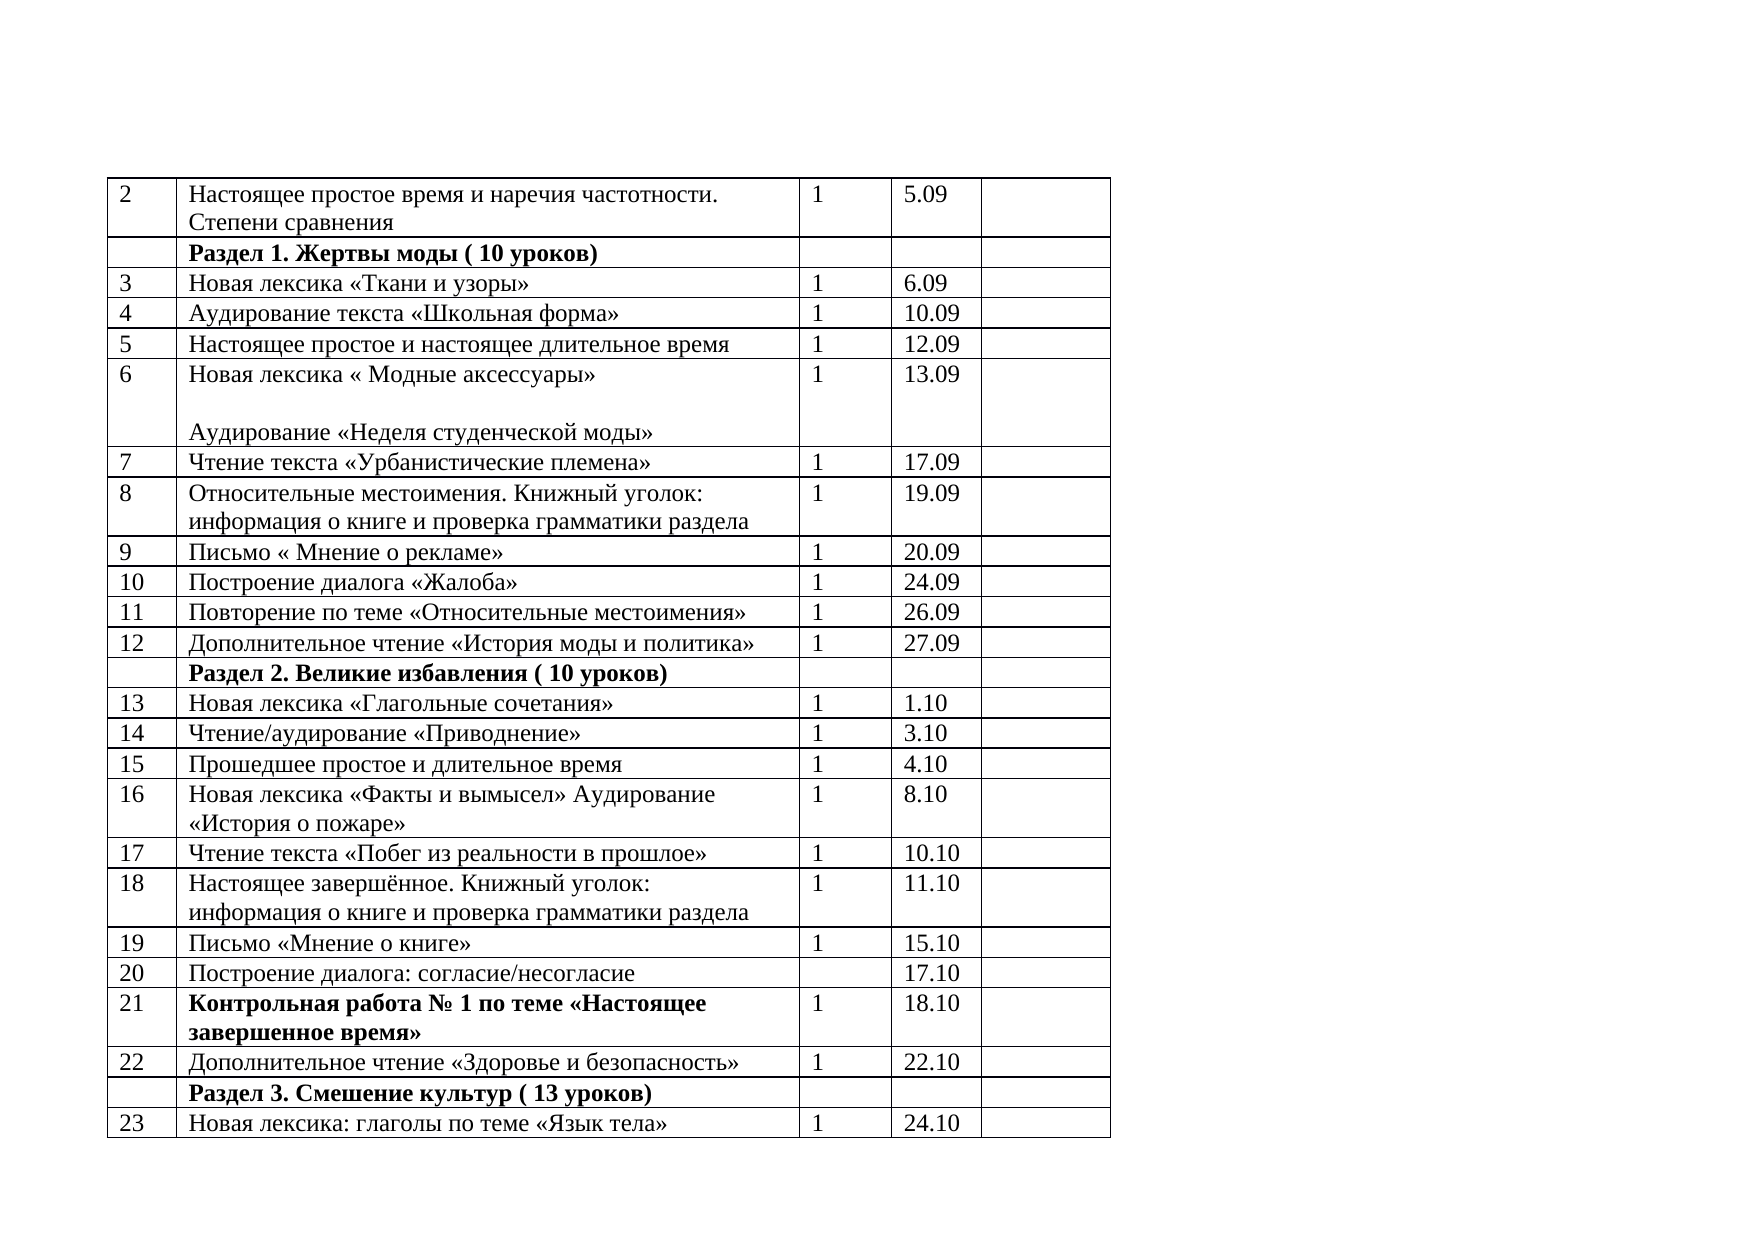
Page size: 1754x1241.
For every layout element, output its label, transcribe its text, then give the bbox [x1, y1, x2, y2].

table_cell [982, 628, 1110, 656]
table_cell 27.09 [892, 628, 981, 656]
table_cell [108, 1078, 176, 1106]
table_cell 20.09 [892, 537, 981, 565]
table_cell [982, 838, 1110, 867]
table_cell [982, 597, 1110, 626]
table_cell 6.09 [892, 268, 981, 297]
table_cell 1 [800, 1047, 891, 1076]
table_cell Раздел 2. Великие избавления ( 10 уроков) [177, 658, 799, 687]
table_cell 23 [108, 1108, 176, 1137]
table_cell Контрольная работа № 1 по теме «Настоящее завершенное время» [177, 988, 799, 1046]
table_cell 2 [108, 179, 176, 236]
table_cell 5.09 [892, 179, 981, 236]
table_cell [800, 658, 891, 687]
table_cell [982, 988, 1110, 1046]
table_cell Относительные местоимения. Книжный уголок: информация о книге и проверка грамматики раздела [177, 478, 799, 535]
table_cell [108, 238, 176, 267]
table_cell 1 [800, 988, 891, 1046]
table_cell 3 [108, 268, 176, 297]
table_cell Аудирование текста «Школьная форма» [177, 298, 799, 327]
table_cell [982, 329, 1110, 357]
table_cell 11 [108, 597, 176, 626]
table_cell 19 [108, 928, 176, 956]
table_cell Прошедшее простое и длительное время [177, 749, 799, 778]
table_cell Дополнительное чтение «История моды и политика» [177, 628, 799, 656]
table_cell Раздел 3. Смешение культур ( 13 уроков) [177, 1078, 799, 1106]
table_cell Письмо « Мнение о рекламе» [177, 537, 799, 565]
table_cell [982, 658, 1110, 687]
table_cell 8 [108, 478, 176, 535]
table_cell [982, 537, 1110, 565]
table_cell [982, 179, 1110, 236]
table_cell [982, 1078, 1110, 1106]
table_cell Раздел 1. Жертвы моды ( 10 уроков) [177, 238, 799, 267]
table_cell 14 [108, 719, 176, 747]
table_cell 13.09 [892, 359, 981, 446]
table_cell [892, 238, 981, 267]
table_cell Настоящее простое и настоящее длительное время [177, 329, 799, 357]
table_cell 26.09 [892, 597, 981, 626]
table_cell 17.10 [892, 958, 981, 987]
table_cell 4 [108, 298, 176, 327]
table_cell Новая лексика: глаголы по теме «Язык тела» [177, 1108, 799, 1137]
table_cell 1 [800, 597, 891, 626]
table_cell 17.09 [892, 447, 981, 476]
table_cell 10.10 [892, 838, 981, 867]
table_cell 15 [108, 749, 176, 778]
table_cell 1 [800, 179, 891, 236]
table_cell 1 [800, 268, 891, 297]
table_cell [800, 958, 891, 987]
table_cell 8.10 [892, 779, 981, 837]
table_cell 18 [108, 869, 176, 926]
table_cell 1.10 [892, 688, 981, 717]
table_cell 9 [108, 537, 176, 565]
table_cell 1 [800, 779, 891, 837]
table_cell 6 [108, 359, 176, 446]
table_cell Настоящее завершённое. Книжный уголок: информация о книге и проверка грамматики раздела [177, 869, 799, 926]
table_cell [982, 958, 1110, 987]
table_cell Чтение текста «Урбанистические племена» [177, 447, 799, 476]
table_cell 1 [800, 1108, 891, 1137]
table_cell 7 [108, 447, 176, 476]
table_cell 10 [108, 567, 176, 596]
table_cell [982, 719, 1110, 747]
table_cell 15.10 [892, 928, 981, 956]
table_cell [982, 298, 1110, 327]
table_cell 1 [800, 567, 891, 596]
table_cell Настоящее простое время и наречия частотности. Степени сравнения [177, 179, 799, 236]
table_cell 20 [108, 958, 176, 987]
table_cell [982, 688, 1110, 717]
table_cell 22 [108, 1047, 176, 1076]
table_cell 12 [108, 628, 176, 656]
table_cell [982, 1047, 1110, 1076]
table_cell [108, 658, 176, 687]
table_cell 1 [800, 688, 891, 717]
table_cell [982, 447, 1110, 476]
table_cell [982, 268, 1110, 297]
table_cell 17 [108, 838, 176, 867]
table_cell 1 [800, 298, 891, 327]
table_cell 1 [800, 749, 891, 778]
table_cell 11.10 [892, 869, 981, 926]
table_cell 19.09 [892, 478, 981, 535]
table_cell [800, 238, 891, 267]
table_cell [982, 749, 1110, 778]
table_cell 22.10 [892, 1047, 981, 1076]
table_cell 1 [800, 478, 891, 535]
table_cell 16 [108, 779, 176, 837]
table_cell Построение диалога «Жалоба» [177, 567, 799, 596]
table_cell [800, 1078, 891, 1106]
table_cell [982, 1108, 1110, 1137]
table_cell 12.09 [892, 329, 981, 357]
table_cell 3.10 [892, 719, 981, 747]
table_cell 18.10 [892, 988, 981, 1046]
table_cell 1 [800, 719, 891, 747]
table_cell [892, 658, 981, 687]
table_cell 1 [800, 928, 891, 956]
table_cell Чтение/аудирование «Приводнение» [177, 719, 799, 747]
table_cell 1 [800, 359, 891, 446]
table_cell Новая лексика «Факты и вымысел» Аудирование «История о пожаре» [177, 779, 799, 837]
table_cell Построение диалога: согласие/несогласие [177, 958, 799, 987]
table_cell 13 [108, 688, 176, 717]
table_cell Новая лексика «Глагольные сочетания» [177, 688, 799, 717]
table_cell [982, 478, 1110, 535]
table_cell Дополнительное чтение «Здоровье и безопасность» [177, 1047, 799, 1076]
table_cell [982, 928, 1110, 956]
table_cell 1 [800, 447, 891, 476]
table_cell Повторение по теме «Относительные местоимения» [177, 597, 799, 626]
table_cell [892, 1078, 981, 1106]
table_cell Новая лексика «Ткани и узоры» [177, 268, 799, 297]
table_cell 1 [800, 628, 891, 656]
table_cell [982, 567, 1110, 596]
table_cell [982, 779, 1110, 837]
table_cell 24.10 [892, 1108, 981, 1137]
table_cell 5 [108, 329, 176, 357]
table_cell 10.09 [892, 298, 981, 327]
table_cell Новая лексика « Модные аксессуары» Аудирование «Неделя студенческой моды» [177, 359, 799, 446]
table_cell [982, 238, 1110, 267]
table_cell 1 [800, 869, 891, 926]
table_cell Чтение текста «Побег из реальности в прошлое» [177, 838, 799, 867]
table_cell 1 [800, 329, 891, 357]
table_cell Письмо «Мнение о книге» [177, 928, 799, 956]
table_cell 4.10 [892, 749, 981, 778]
table_cell [982, 869, 1110, 926]
table_cell 1 [800, 838, 891, 867]
table_cell 21 [108, 988, 176, 1046]
table_cell 24.09 [892, 567, 981, 596]
table_cell [982, 359, 1110, 446]
table_cell 1 [800, 537, 891, 565]
